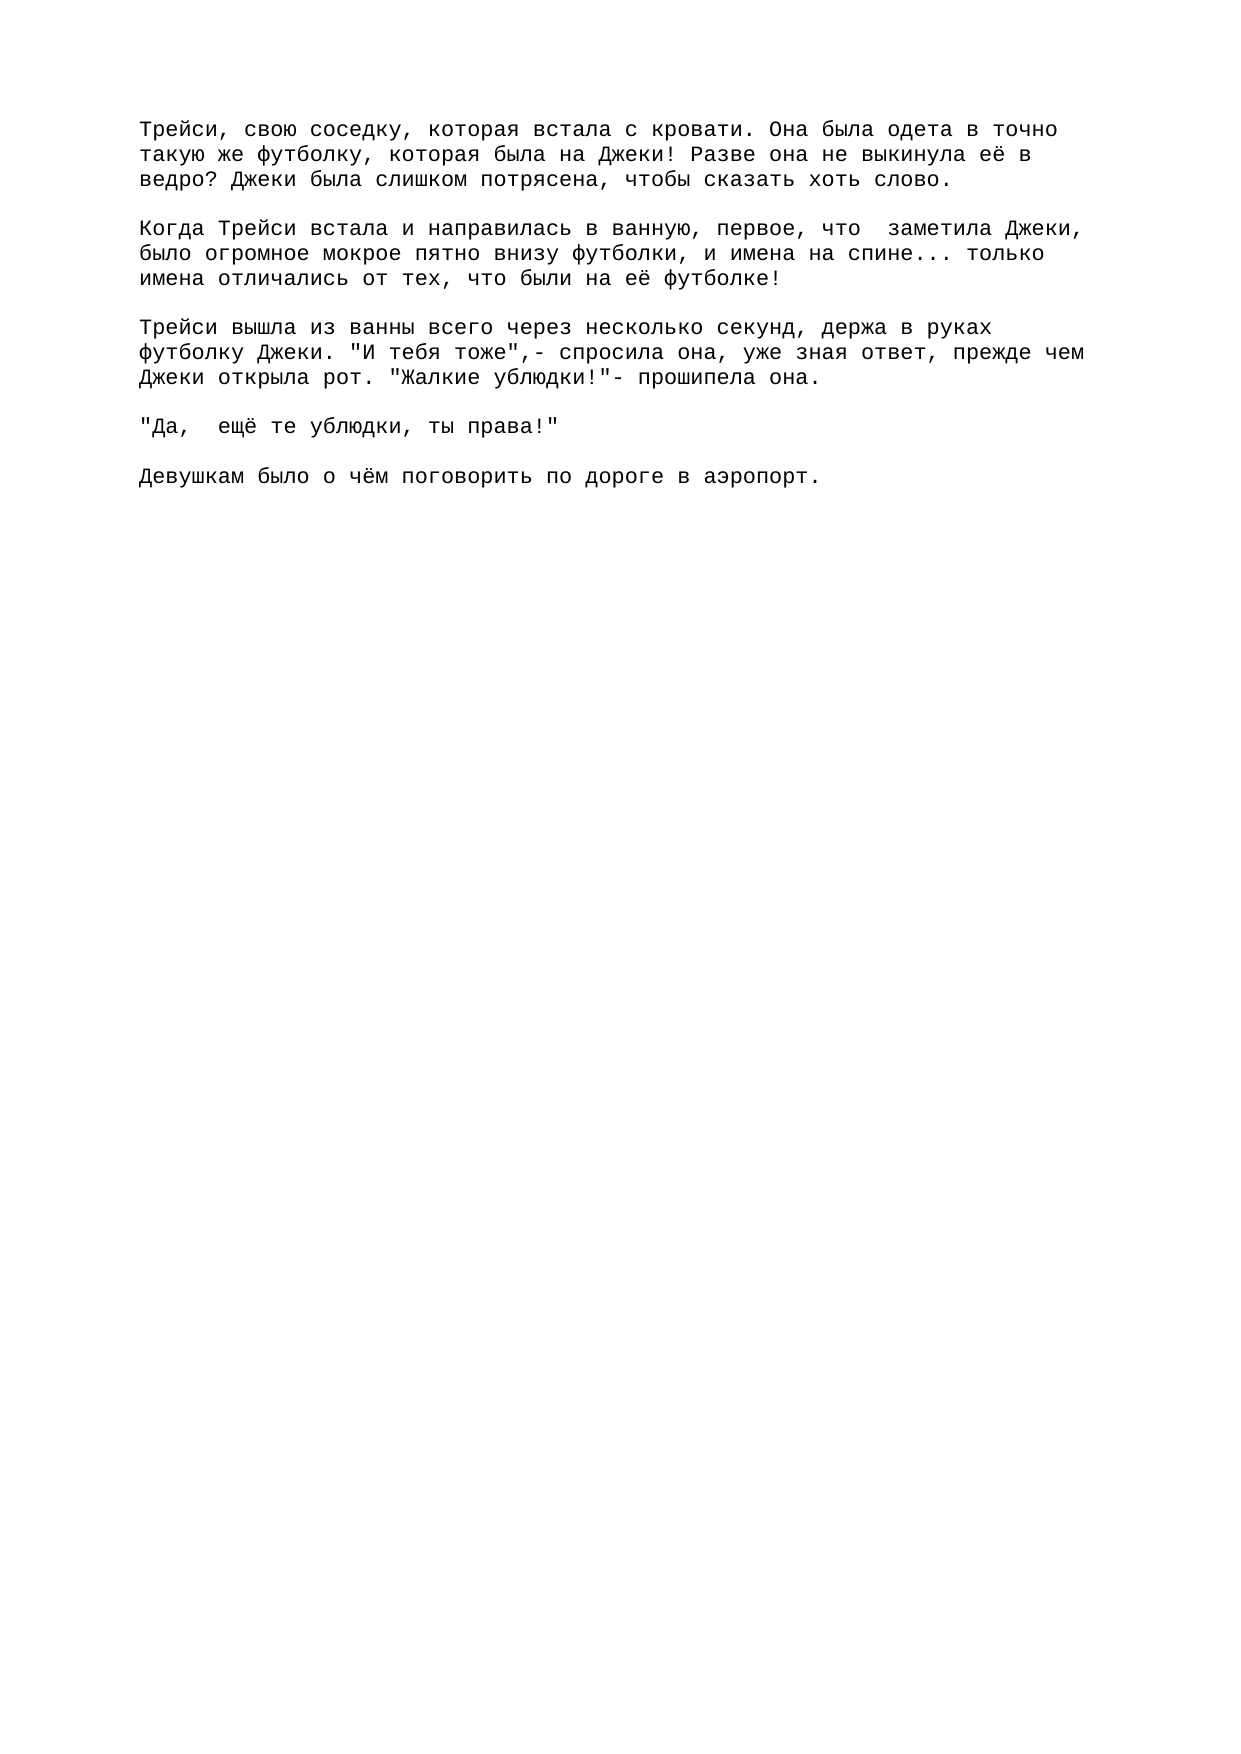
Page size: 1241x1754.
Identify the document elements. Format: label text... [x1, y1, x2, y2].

text Трейси вышла из ванны всего через несколько секунд, держа в руках футболку Джеки. "И тебя тоже",- спросила она, уже зная ответ, прежде чем Джеки открыла рот. "Жалкие ублюдки!"- прошипела она. [139, 316, 1101, 391]
text "Да, ещё те ублюдки, ты права!" [139, 416, 1101, 440]
text Девушкам было о чём поговорить по дороге в аэропорт. [139, 465, 1101, 490]
text Когда Трейси встала и направилась в ванную, первое, что заметила Джеки, было огромное мокрое пятно внизу футболки, и имена на спине... только имена отличались от тех, что были на её футболке! [139, 217, 1101, 292]
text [139, 118, 1101, 192]
